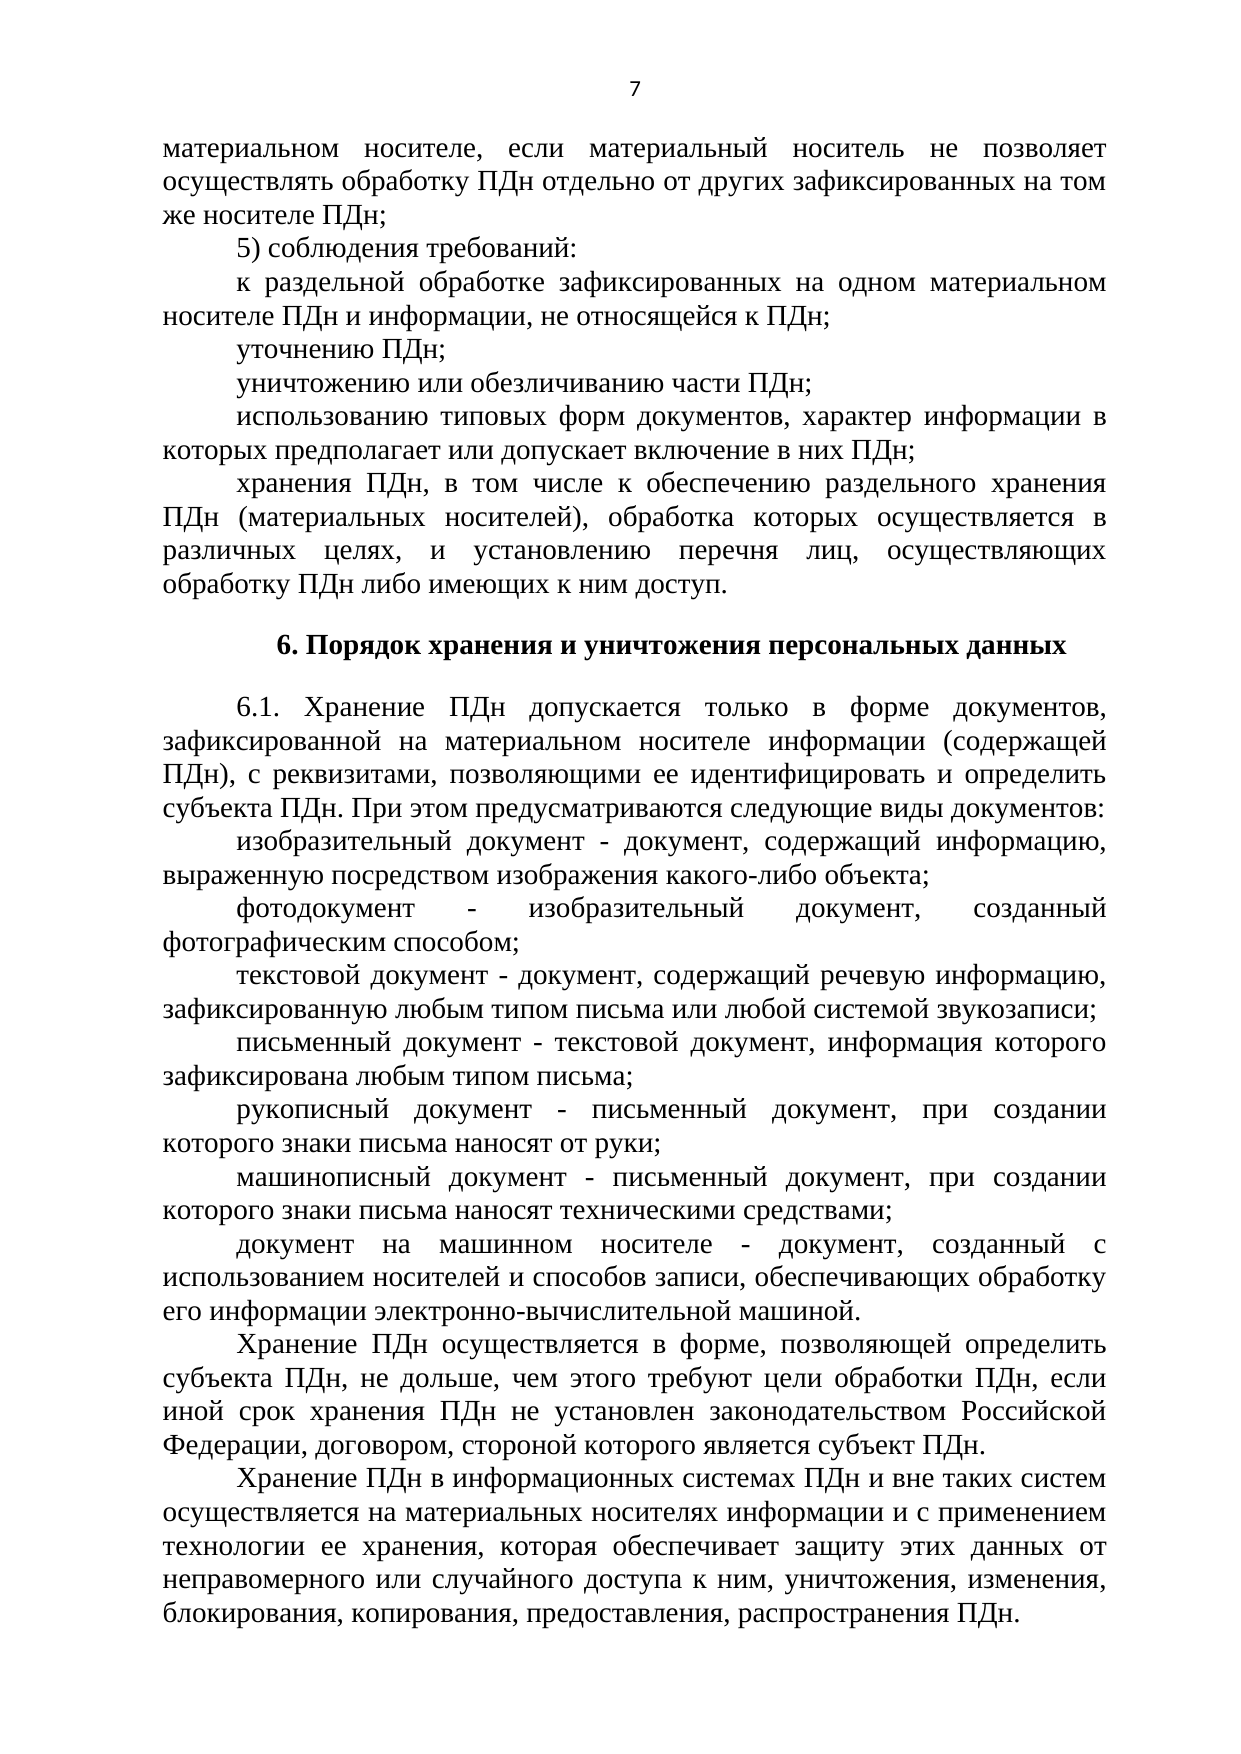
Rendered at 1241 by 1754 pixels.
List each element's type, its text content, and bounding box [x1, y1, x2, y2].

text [162, 130, 1107, 231]
text Хранение ПДн в информационных системах ПДн и вне таких систем осуществляется на материальных носителях информации и с применением технологии ее хранения, которая обеспечивает защиту этих данных от неправомерного или случайного доступа к ним, уничтожения, изменения, блокирования, копирования, предоставления, распространения ПДн. [162, 1461, 1107, 1628]
text фотодокумент - изобразительный документ, созданный фотографическим способом; [162, 890, 1107, 957]
text 6.1. Хранение ПДн допускается только в форме документов, зафиксированной на материальном носителе информации (содержащей ПДн), с реквизитами, позволяющими ее идентифицировать и определить субъекта ПДн. При этом предусматриваются следующие виды документов: [162, 689, 1107, 823]
text машинописный документ - письменный документ, при создании которого знаки письма наносят техническими средствами; [162, 1159, 1107, 1226]
text уточнению ПДн; [162, 331, 1107, 365]
text изобразительный документ - документ, содержащий информацию, выраженную посредством изображения какого-либо объекта; [162, 823, 1107, 890]
text уничтожению или обезличиванию части ПДн; [162, 365, 1107, 398]
text документ на машинном носителе - документ, созданный с использованием носителей и способов записи, обеспечивающих обработку его информации электронно-вычислительной машиной. [162, 1226, 1107, 1326]
text Хранение ПДн осуществляется в форме, позволяющей определить субъекта ПДн, не дольше, чем этого требуют цели обработки ПДн, если иной срок хранения ПДн не установлен законодательством Российской Федерации, договором, стороной которого является субъект ПДн. [162, 1326, 1107, 1461]
text рукописный документ - письменный документ, при создании которого знаки письма наносят от руки; [162, 1092, 1107, 1159]
text 5) соблюдения требований: [162, 231, 1107, 264]
text 6. Порядок хранения и уничтожения персональных данных [162, 627, 1107, 661]
text к раздельной обработке зафиксированных на одном материальном носителе ПДн и информации, не относящейся к ПДн; [162, 264, 1107, 331]
text хранения ПДн, в том числе к обеспечению раздельного хранения ПДн (материальных носителей), обработка которых осуществляется в различных целях, и установлению перечня лиц, осуществляющих обработку ПДн либо имеющих к ним доступ. [162, 465, 1107, 599]
text текстовой документ - документ, содержащий речевую информацию, зафиксированную любым типом письма или любой системой звукозаписи; [162, 957, 1107, 1024]
text письменный документ - текстовой документ, информация которого зафиксирована любым типом письма; [162, 1024, 1107, 1092]
text использованию типовых форм документов, характер информации в которых предполагает или допускает включение в них ПДн; [162, 398, 1107, 465]
